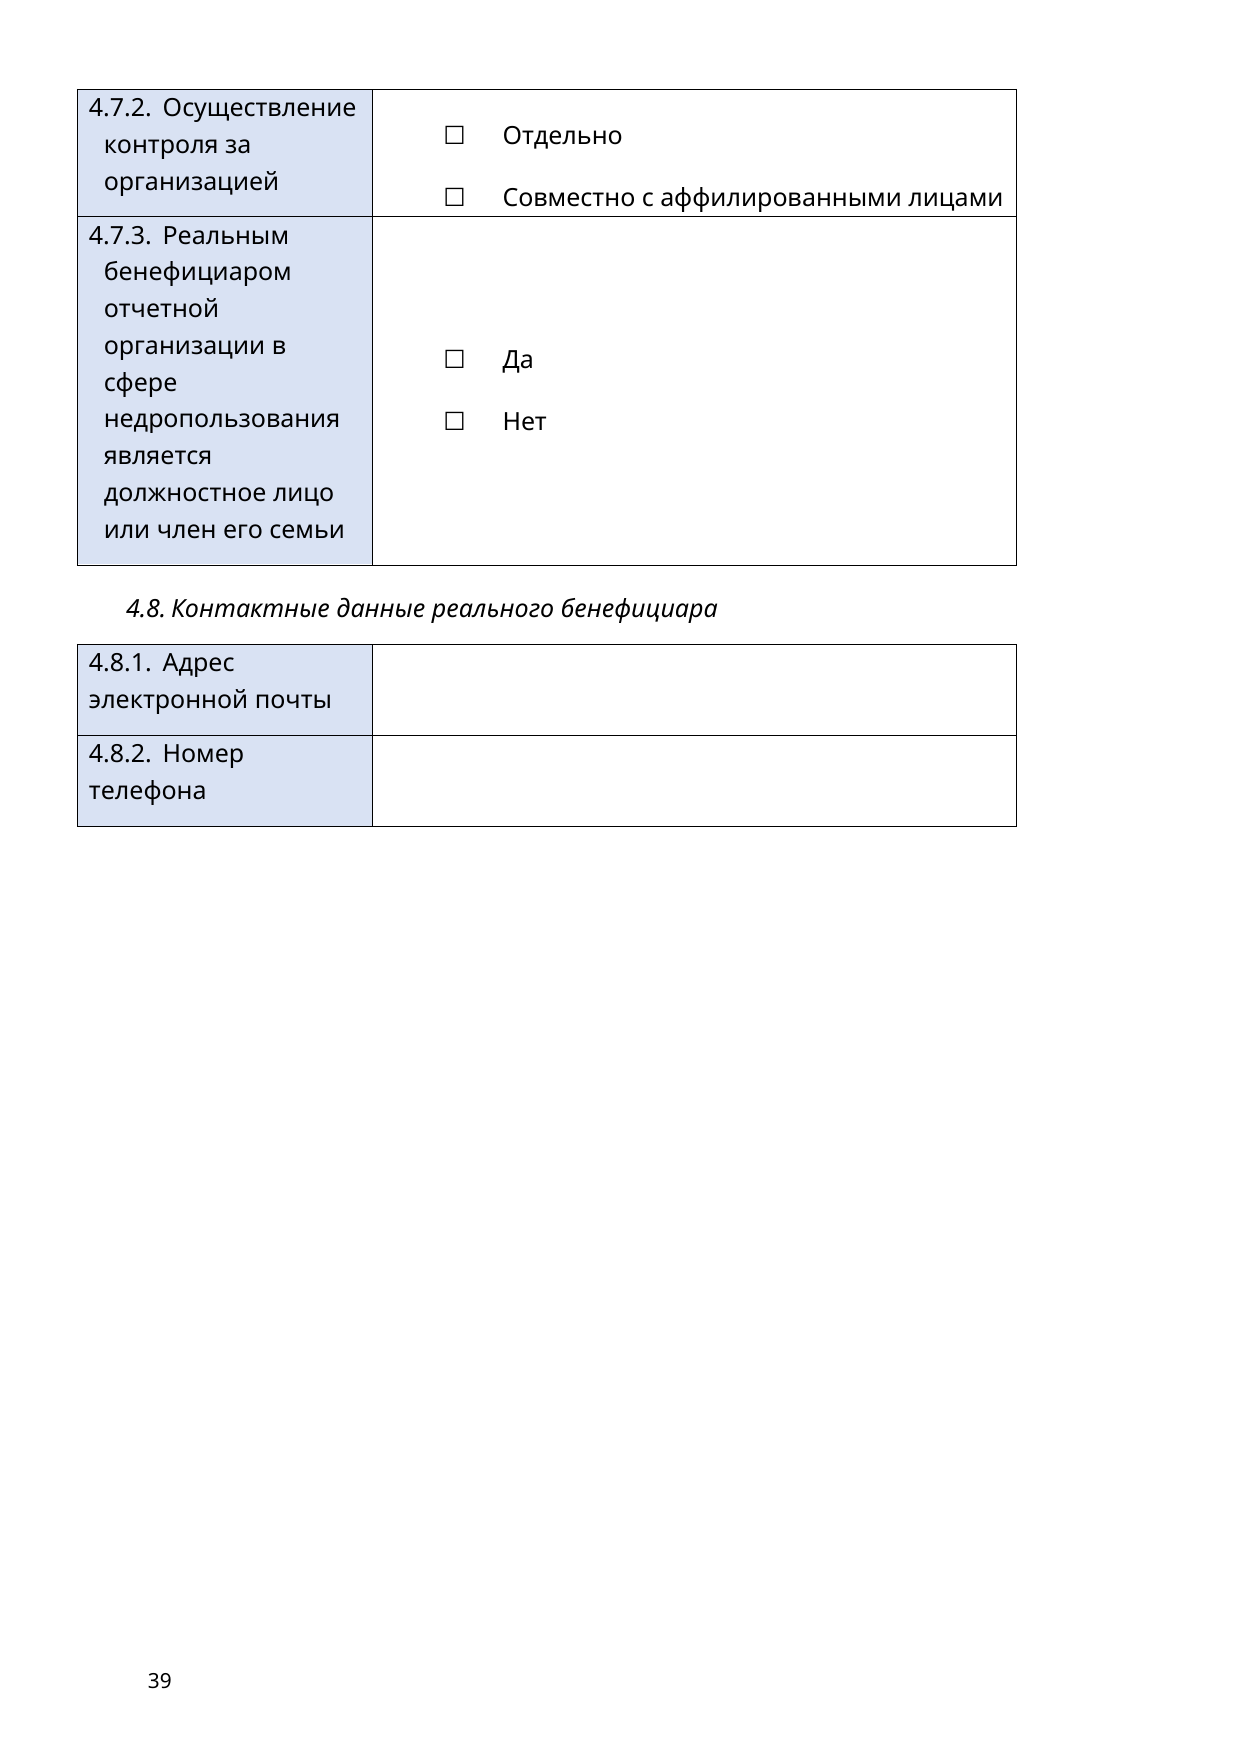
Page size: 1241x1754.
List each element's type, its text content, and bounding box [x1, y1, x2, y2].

table_cell Да Нет [373, 217, 1016, 564]
table_cell Отдельно Совместно с аффилированными лицами [373, 90, 1016, 216]
table_cell [373, 736, 1016, 826]
list Контактные данные реального бенефициара [126, 591, 1167, 624]
table_cell Осуществление контроля за организацией [78, 90, 372, 216]
table_header [373, 645, 1016, 735]
table_cell Номер телефона [78, 736, 372, 826]
table_cell Реальным бенефициаром отчетной организации в сфере недропользования является должностное лицо или член его семьи [78, 217, 372, 564]
table_header Адрес электронной почты [78, 645, 372, 735]
